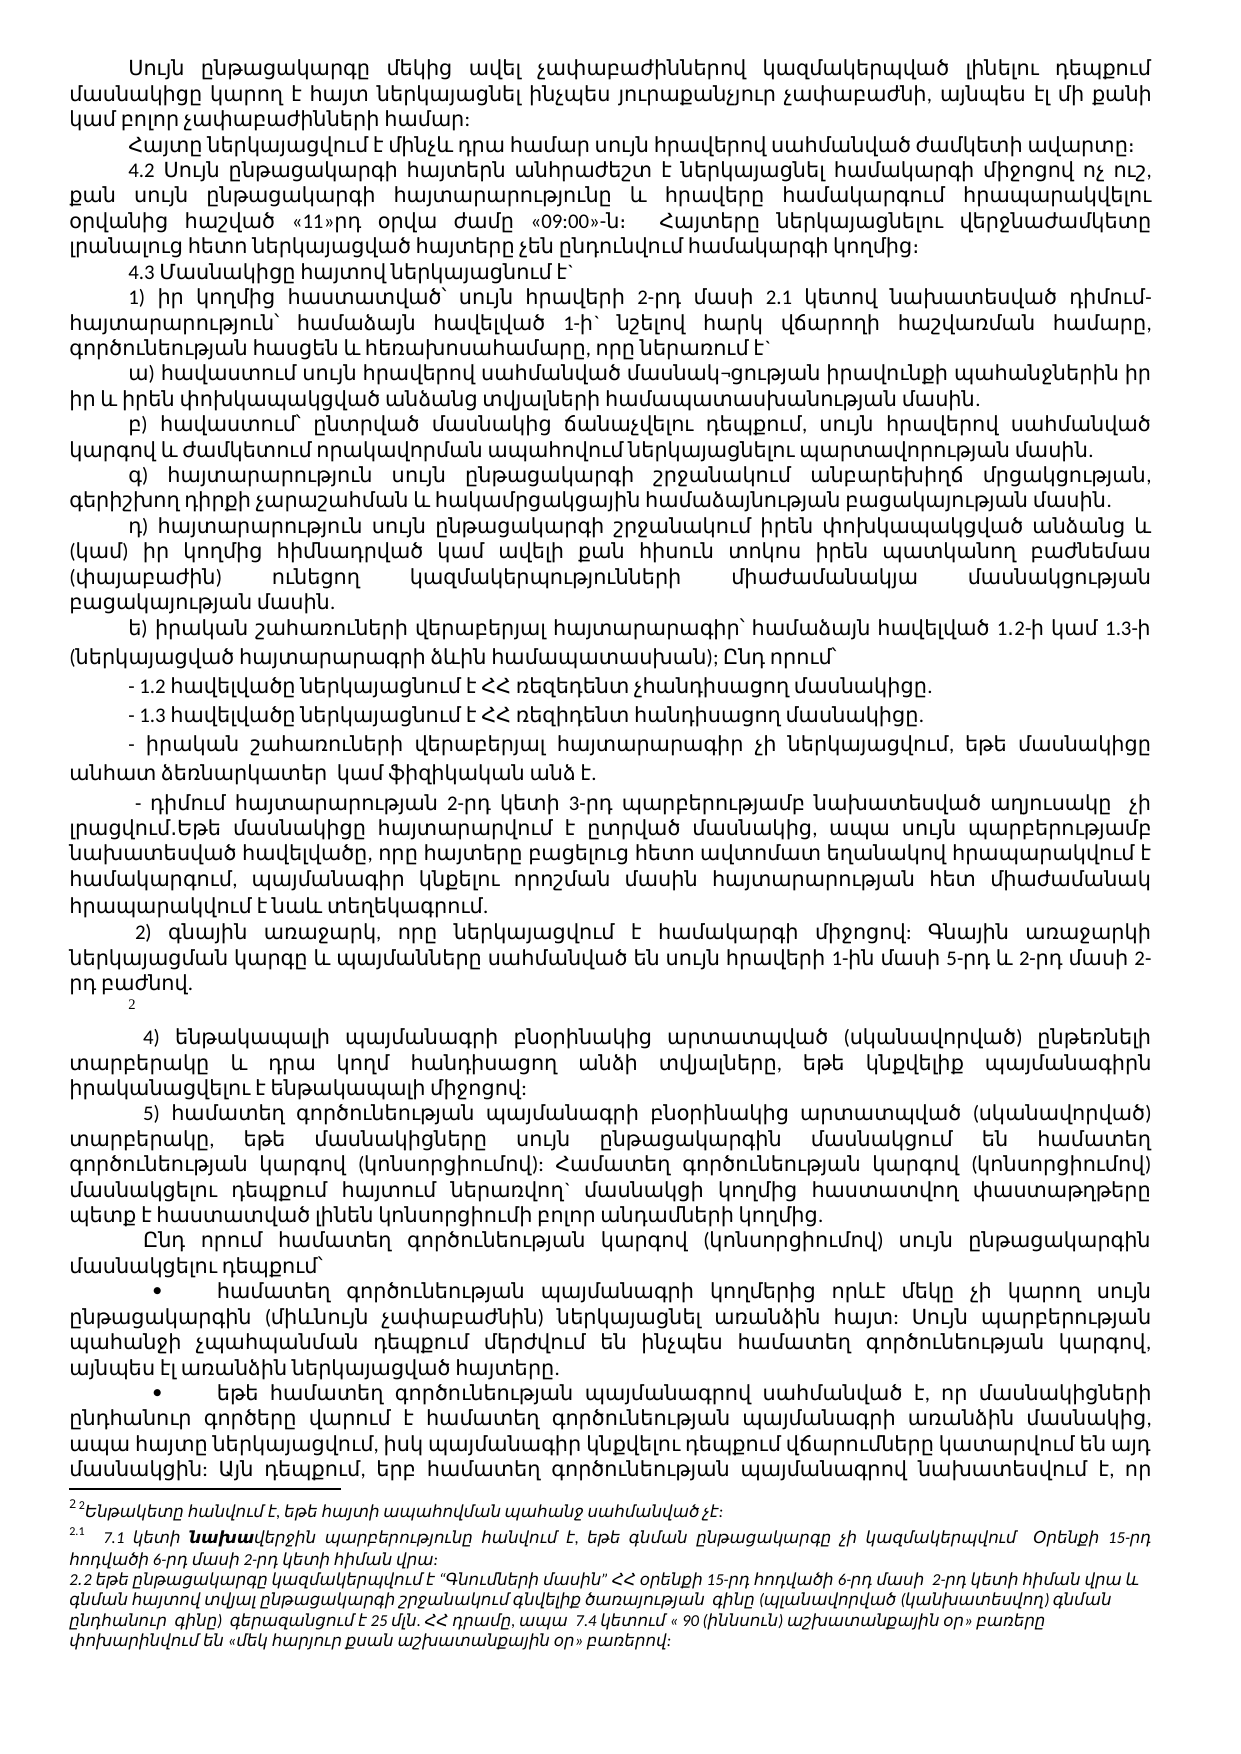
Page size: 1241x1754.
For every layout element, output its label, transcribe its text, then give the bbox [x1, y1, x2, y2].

text Սույն ընթացակարգը մեկից ավել չափաբաժիններով կազմակերպված լինելու դեպքում մասնակիցը կարող է հայտ ներկայացնել ինչպես յուրաքանչյուր չափաբաժնի, այնպես էլ մի քանի կամ բոլոր չափաբաժինների համար: [69, 56, 1152, 132]
text 1) իր կողմից հաստատված՝ սույն հրավերի 2-րդ մասի 2.1 կետով նախատեսված դիմում-հայտարարություն՝ համաձայն հավելված 1-ի` նշելով հարկ վճարողի հաշվառման համարը, գործունեության հասցեն և հեռախոսահամարը, որը ներառում է` [69, 284, 1152, 361]
text ա) հավաստում սույն հրավերով սահմանված մասնակ¬ցության իրավունքի պահանջներին իր իր և իրեն փոխկապակցված անձանց տվյալների համապատասխանության մասին. [69, 361, 1152, 411]
text - 1.2 հավելվածը ներկայացնում է ՀՀ ռեզեդենտ չհանդիսացող մասնակիցը. [69, 673, 1152, 698]
text Ընդ որում համատեղ գործունեության կարգով (կոնսորցիումով) սույն ընթացակարգին մասնակցելու դեպքում՝ [69, 1228, 1152, 1278]
text 4.2 Սույն ընթացակարգի հայտերն անհրաժեշտ է ներկայացնել համակարգի միջոցով ոչ ուշ, քան սույն ընթացակարգի հայտարարությունը և հրավերը համակարգում հրապարակվելու օրվանից հաշված «11»րդ օրվա ժամը «09:00»-ն։ Հայտերը ներկայացնելու վերջնաժամկետը լրանալուց հետո ներկայացված հայտերը չեն ընդունվում համակարգի կողմից։ [69, 157, 1152, 259]
text Հայտը ներկայացվում է մինչև դրա համար սույն հրավերով սահմանված ժամկետի ավարտը։ [69, 132, 1152, 157]
text 4) ենթակապալի պայմանագրի բնօրինակից արտատպված (սկանավորված) ընթեռնելի տարբերակը և դրա կողմ հանդիսացող անձի տվյալները, եթե կնքվելիք պայմանագիրն իրականացվելու է ենթակապալի միջոցով: [69, 1024, 1152, 1101]
text գ) հայտարարություն սույն ընթացակարգի շրջանակում անբարեխիղճ մրցակցության, գերիշխող դիրքի չարաշահման և հակամրցակցային համաձայնության բացակայության մասին. [69, 462, 1152, 513]
text ե) իրական շահառուների վերաբերյալ հայտարարագիր՝ համաձայն հավելված 1․2-ի կամ 1.3-ի (ներկայացված հայտարարագրի ձևին համապատասխան); Ընդ որում՝ [69, 615, 1152, 669]
text 5) համատեղ գործունեության պայմանագրի բնօրինակից արտատպված (սկանավորված) տարբերակը, եթե մասնակիցները սույն ընթացակարգին մասնակցում են համատեղ գործունեության կարգով (կոնսորցիումով): Համատեղ գործունեության կարգով (կոնսորցիումով) մասնակցելու դեպքում հայտում ներառվող` մասնակցի կողմից հաստատվող փաստաթղթերը պետք է հաստատված լինեն կոնսորցիումի բոլոր անդամների կողմից. [69, 1101, 1152, 1228]
text - իրական շահառուների վերաբերյալ հայտարարագիր չի ներկայացվում, եթե մասնակիցը անհատ ձեռնարկատեր կամ ֆիզիկական անձ է. [69, 731, 1152, 786]
text - 1.3 հավելվածը ներկայացնում է ՀՀ ռեզիդենտ հանդիսացող մասնակիցը. [69, 702, 1152, 728]
text բ) հավաստում՝ ընտրված մասնակից ճանաչվելու դեպքում, սույն հրավերով սահմանված կարգով և ժամկետում որակավորման ապահովում ներկայացնելու պարտավորության մասին. [69, 411, 1152, 462]
text 4.3 Մասնակիցը հայտով ներկայացնում է` [69, 259, 1152, 284]
text 2) գնային առաջարկ, որը ներկայացվում է համակարգի միջոցով: Գնային առաջարկի ներկայացման կարգը և պայմանները սահմանված են սույն հրավերի 1-ին մասի 5-րդ և 2-րդ մասի 2-րդ բաժնով. [69, 919, 1152, 996]
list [69, 1380, 1152, 1482]
list համատեղ գործունեության պայմանագրի կողմերից որևէ մեկը չի կարող սույն ընթացակարգին (միևնույն չափաբաժնին) ներկայացնել առանձին հայտ: Սույն պարբերության պահանջի չպահպանման դեպքում մերժվում են ինչպես համատեղ գործունեության կարգով, այնպես էլ առանձին ներկայացված հայտերը. [69, 1278, 1152, 1380]
text - դիմում հայտարարության 2-րդ կետի 3-րդ պարբերությամբ նախատեսված աղյուսակը չի լրացվում․Եթե մասնակիցը հայտարարվում է ըտրված մասնակից, ապա սույն պարբերությամբ նախատեսված հավելվածը, որը հայտերը բացելուց հետո ավտոմատ եղանակով հրապարակվում է համակարգում, պայմանագիր կնքելու որոշման մասին հայտարարության հետ միաժամանակ հրապարակվում է նաև տեղեկագրում. [69, 790, 1152, 919]
text դ) հայտարարություն սույն ընթացակարգի շրջանակում իրեն փոխկապակցված անձանց և (կամ) իր կողմից հիմնադրված կամ ավելի քան հիսուն տոկոս իրեն պատկանող բաժնեմաս (փայաբաժին) ունեցող կազմակերպությունների միաժամանակյա մասնակցության բացակայության մասին. [69, 513, 1152, 615]
